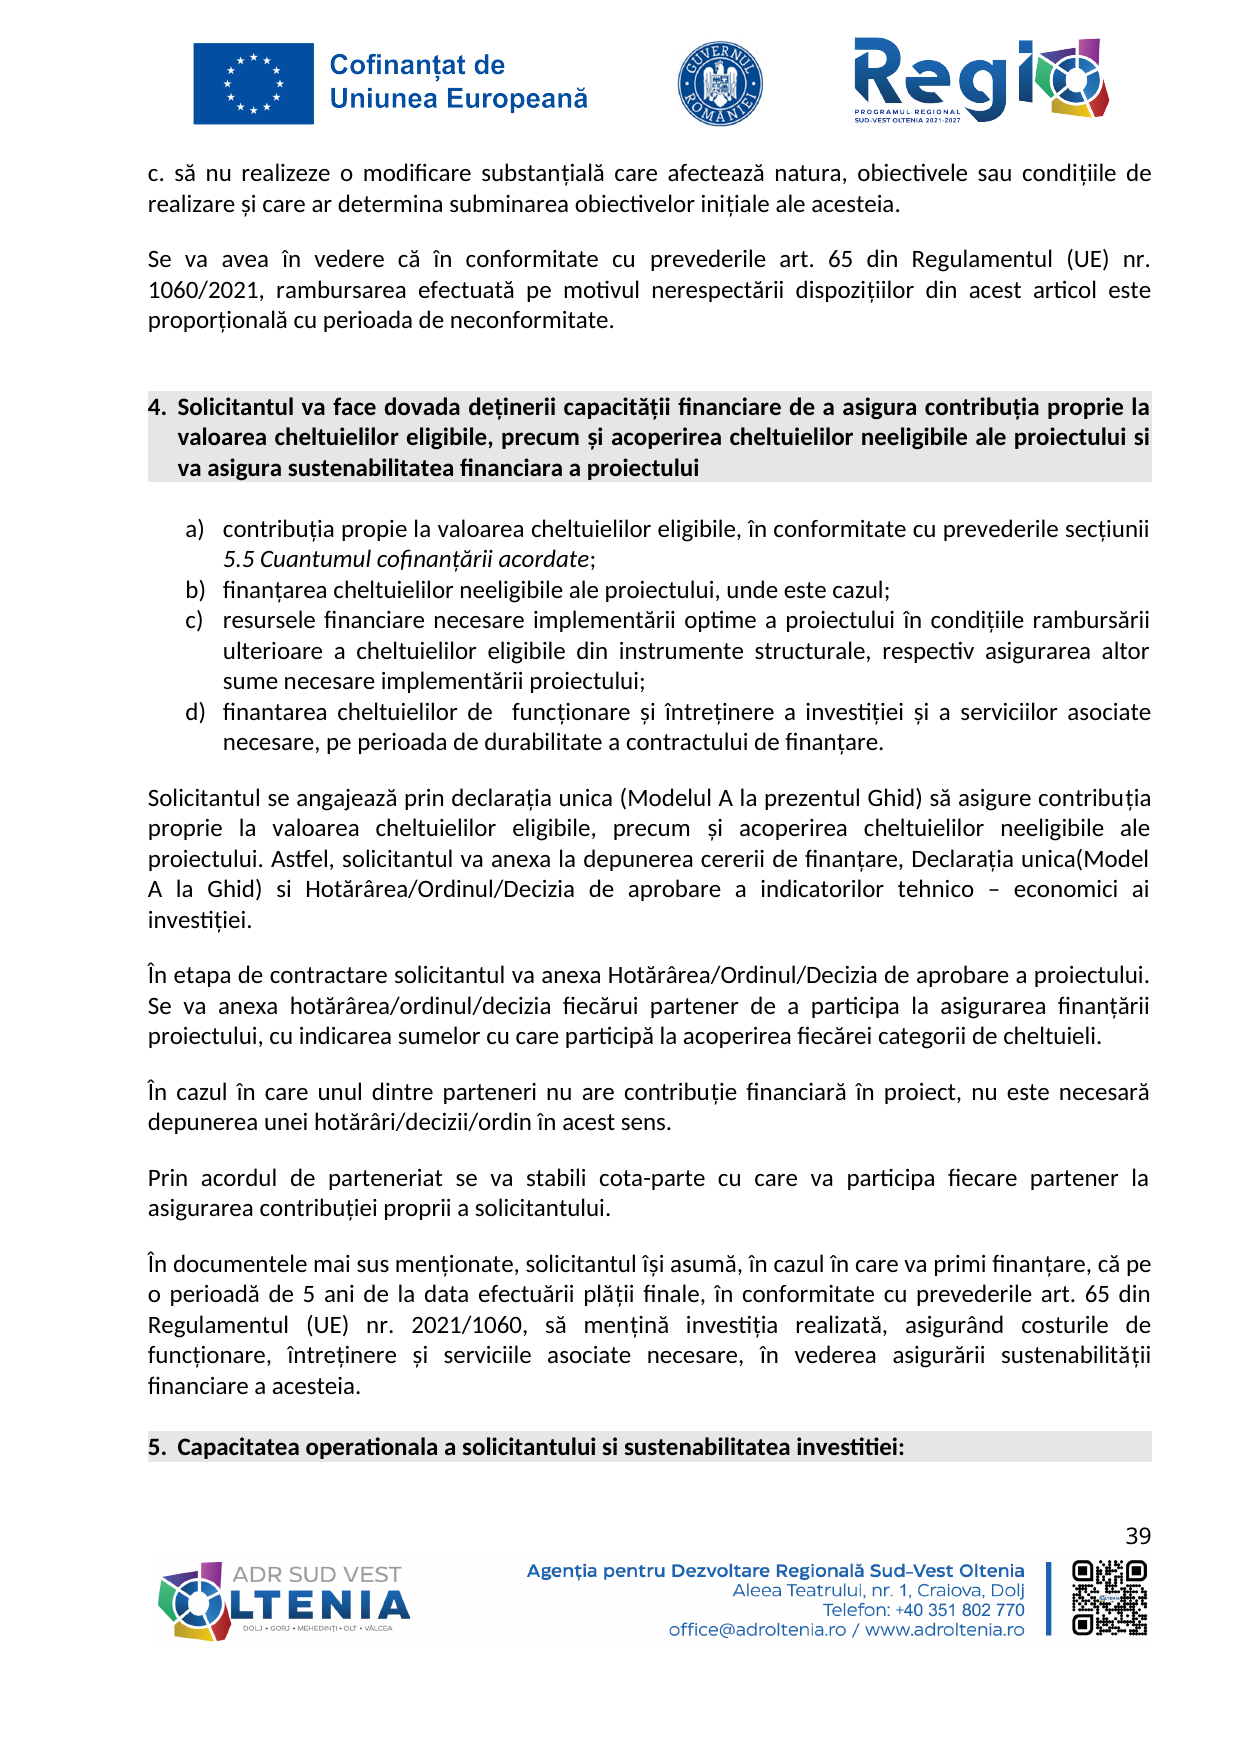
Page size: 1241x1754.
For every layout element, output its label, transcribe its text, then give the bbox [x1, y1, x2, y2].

text În cazul în care unul dintre parteneri nu are contribuție financiară în proiect, nu este necesară depunerea unei hotărâri/decizii/ordin în acest sens. [148, 1076, 1152, 1137]
list finanţarea cheltuielilor neeligibile ale proiectului, unde este cazul; [185, 574, 1152, 604]
list finantarea cheltuielilor de funcționare și întreținere a investiţiei și a serviciilor asociate necesare, pe perioada de durabilitate a contractului de finanţare. [185, 696, 1152, 757]
text Prin acordul de parteneriat se va stabili cota-parte cu care va participa fiecare partener la asigurarea contribuţiei proprii a solicitantului. [148, 1162, 1152, 1223]
text În documentele mai sus menţionate, solicitantul își asumă, în cazul în care va primi finanțare, că pe o perioadă de 5 ani de la data efectuării plății finale, în conformitate cu prevederile art. 65 din Regulamentul (UE) nr. 2021/1060, să mențină investiția realizată, asigurând costurile de funcționare, întreținere și serviciile asociate necesare, în vederea asigurării sustenabilității financiare a acesteia. [148, 1248, 1152, 1401]
picture [852, 36, 1111, 126]
list contribuţia propie la valoarea cheltuielilor eligibile, în conformitate cu prevederile secţiunii 5.5 Cuantumul cofinanţării acordate; [185, 513, 1152, 574]
list resursele financiare necesare implementării optime a proiectului în condiţiile rambursării ulterioare a cheltuielilor eligibile din instrumente structurale, respectiv asigurarea altor sume necesare implementării proiectului; [185, 604, 1152, 696]
text Solicitantul se angajează prin declaraţia unica (Modelul A la prezentul Ghid) să asigure contribuția proprie la valoarea cheltuielilor eligibile, precum și acoperirea cheltuielilor neeligibile ale proiectului. Astfel, solicitantul va anexa la depunerea cererii de finanţare, Declaraţia unica(Model A la Ghid) si Hotărârea/Ordinul/Decizia de aprobare a indicatorilor tehnico – economici ai investiţiei. [148, 782, 1152, 934]
picture [148, 1551, 1152, 1648]
picture [188, 38, 590, 128]
text Se va avea în vedere că în conformitate cu prevederile art. 65 din Regulamentul (UE) nr. 1060/2021, rambursarea efectuată pe motivul nerespectării dispozițiilor din acest articol este proporțională cu perioada de neconformitate. [148, 243, 1152, 335]
picture [674, 39, 768, 128]
text c. să nu realizeze o modificare substanțială care afectează natura, obiectivele sau condițiile de realizare și care ar determina subminarea obiectivelor inițiale ale acesteia. [148, 157, 1152, 218]
list Capacitatea operationala a solicitantului si sustenabilitatea investitiei: [148, 1431, 1152, 1462]
list Solicitantul va face dovada deținerii capacității financiare de a asigura contribuția proprie la valoarea cheltuielilor eligibile, precum și acoperirea cheltuielilor neeligibile ale proiectului si va asigura sustenabilitatea financiara a proiectului [148, 391, 1152, 482]
text În etapa de contractare solicitantul va anexa Hotărârea/Ordinul/Decizia de aprobare a proiectului. Se va anexa hotărârea/ordinul/decizia fiecărui partener de a participa la asigurarea finanţării proiectului, cu indicarea sumelor cu care participă la acoperirea fiecărei categorii de cheltuieli. [148, 959, 1152, 1051]
